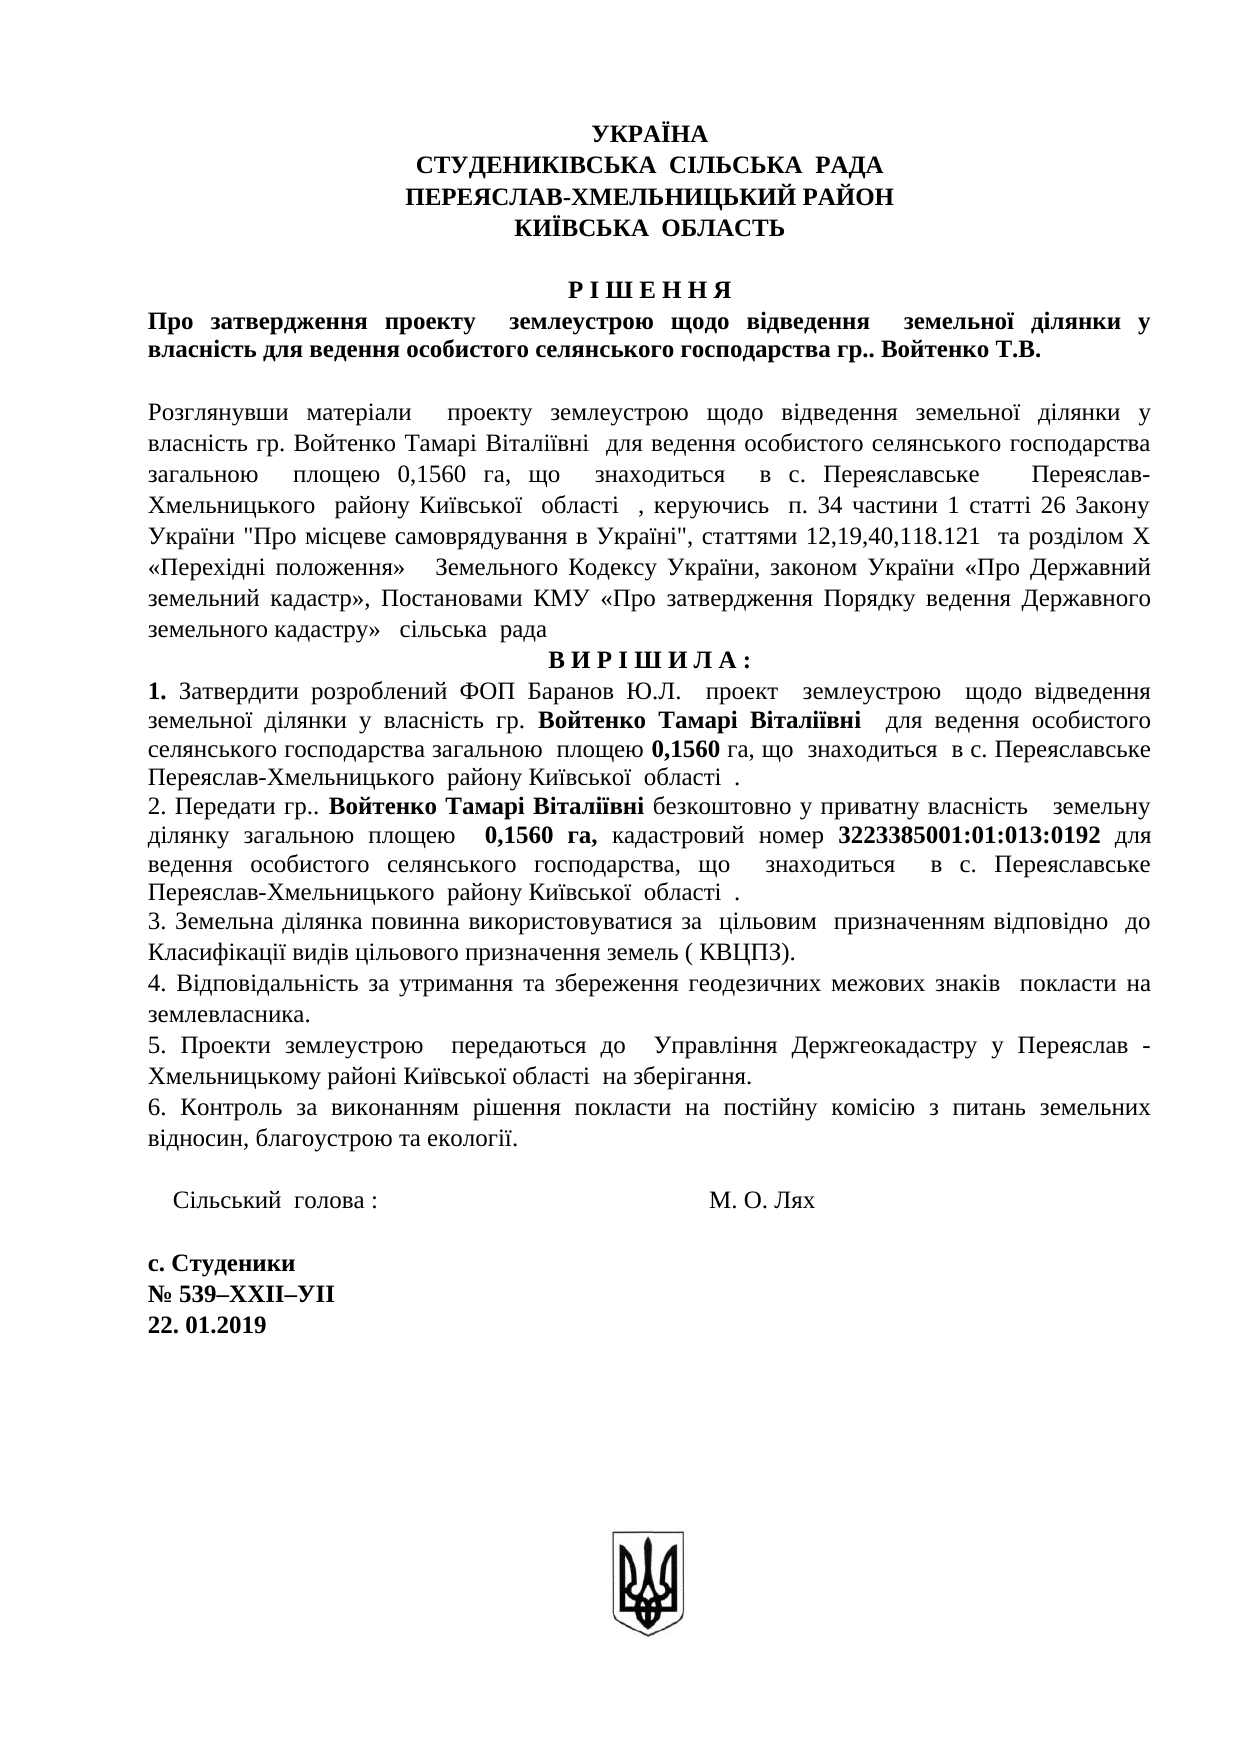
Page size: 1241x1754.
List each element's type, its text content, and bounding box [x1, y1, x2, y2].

text 2. Передати гр.. Войтенко Тамарі Віталіївні безкоштовно у приватну власність земельну ділянку загальною площею 0,1560 га, кадастровий номер 3223385001:01:013:0192 для ведення особистого селянського господарства, що знаходиться в с. Переяславське Переяслав-Хмельницького району Київської області . [148, 791, 1152, 906]
text Про затвердження проекту землеустрою щодо відведення земельної ділянки у власність для ведення особистого селянського господарства гр.. Войтенко Т.В. [148, 306, 1152, 363]
text 6. Контроль за виконанням рішення покласти на постійну комісію з питань земельних відносин, благоустрою та екології. [148, 1092, 1152, 1152]
text № 539–ХХІІ–УІІ [148, 1279, 1152, 1307]
text 5. Проекти землеустрою передаються до Управління Держгеокадастру у Переяслав - Хмельницькому районі Київської області на зберігання. [148, 1030, 1152, 1090]
text КИЇВСЬКА ОБЛАСТЬ [148, 213, 1152, 241]
text Сільський голова : М. О. Лях [148, 1186, 1152, 1214]
text 1. Затвердити розроблений ФОП Баранов Ю.Л. проект землеустрою щодо відведення земельної ділянки у власність гр. Войтенко Тамарі Віталіївні для ведення особистого селянського господарства загальною площею 0,1560 га, що знаходиться в с. Переяславське Переяслав-Хмельницького району Київської області . [148, 676, 1152, 791]
picture [608, 1527, 689, 1640]
text СТУДЕНИКІВСЬКА СІЛЬСЬКА РАДА [148, 151, 1152, 179]
text Р І Ш Е Н Н Я [148, 275, 1152, 303]
text с. Студеники [148, 1248, 1152, 1276]
text УКРАЇНА [148, 119, 1152, 148]
text В И Р І Ш И Л А : [148, 645, 1152, 674]
text 22. 01.2019 [148, 1310, 1152, 1338]
text Розглянувши матеріали проекту землеустрою щодо відведення земельної ділянки у власність гр. Войтенко Тамарі Віталіївні для ведення особистого селянського господарства загальною площею 0,1560 га, що знаходиться в с. Переяславське Переяслав-Хмельницького району Київської області , керуючись п. 34 частини 1 статті 26 Закону України "Про місцеве самоврядування в Україні", статтями 12,19,40,118.121 та розділом Х «Перехідні положення» Земельного Кодексу України, законом України «Про Державний земельний кадастр», Постановами КМУ «Про затвердження Порядку ведення Державного земельного кадастру» сільська рада [148, 397, 1152, 643]
text 3. Земельна ділянка повинна використовуватися за цільовим призначенням відповідно до Класифікації видів цільового призначення земель ( КВЦПЗ). [148, 906, 1152, 966]
text 4. Відповідальність за утримання та збереження геодезичних межових знаків покласти на землевласника. [148, 968, 1152, 1028]
text ПЕРЕЯСЛАВ-ХМЕЛЬНИЦЬКИЙ РАЙОН [148, 182, 1152, 210]
